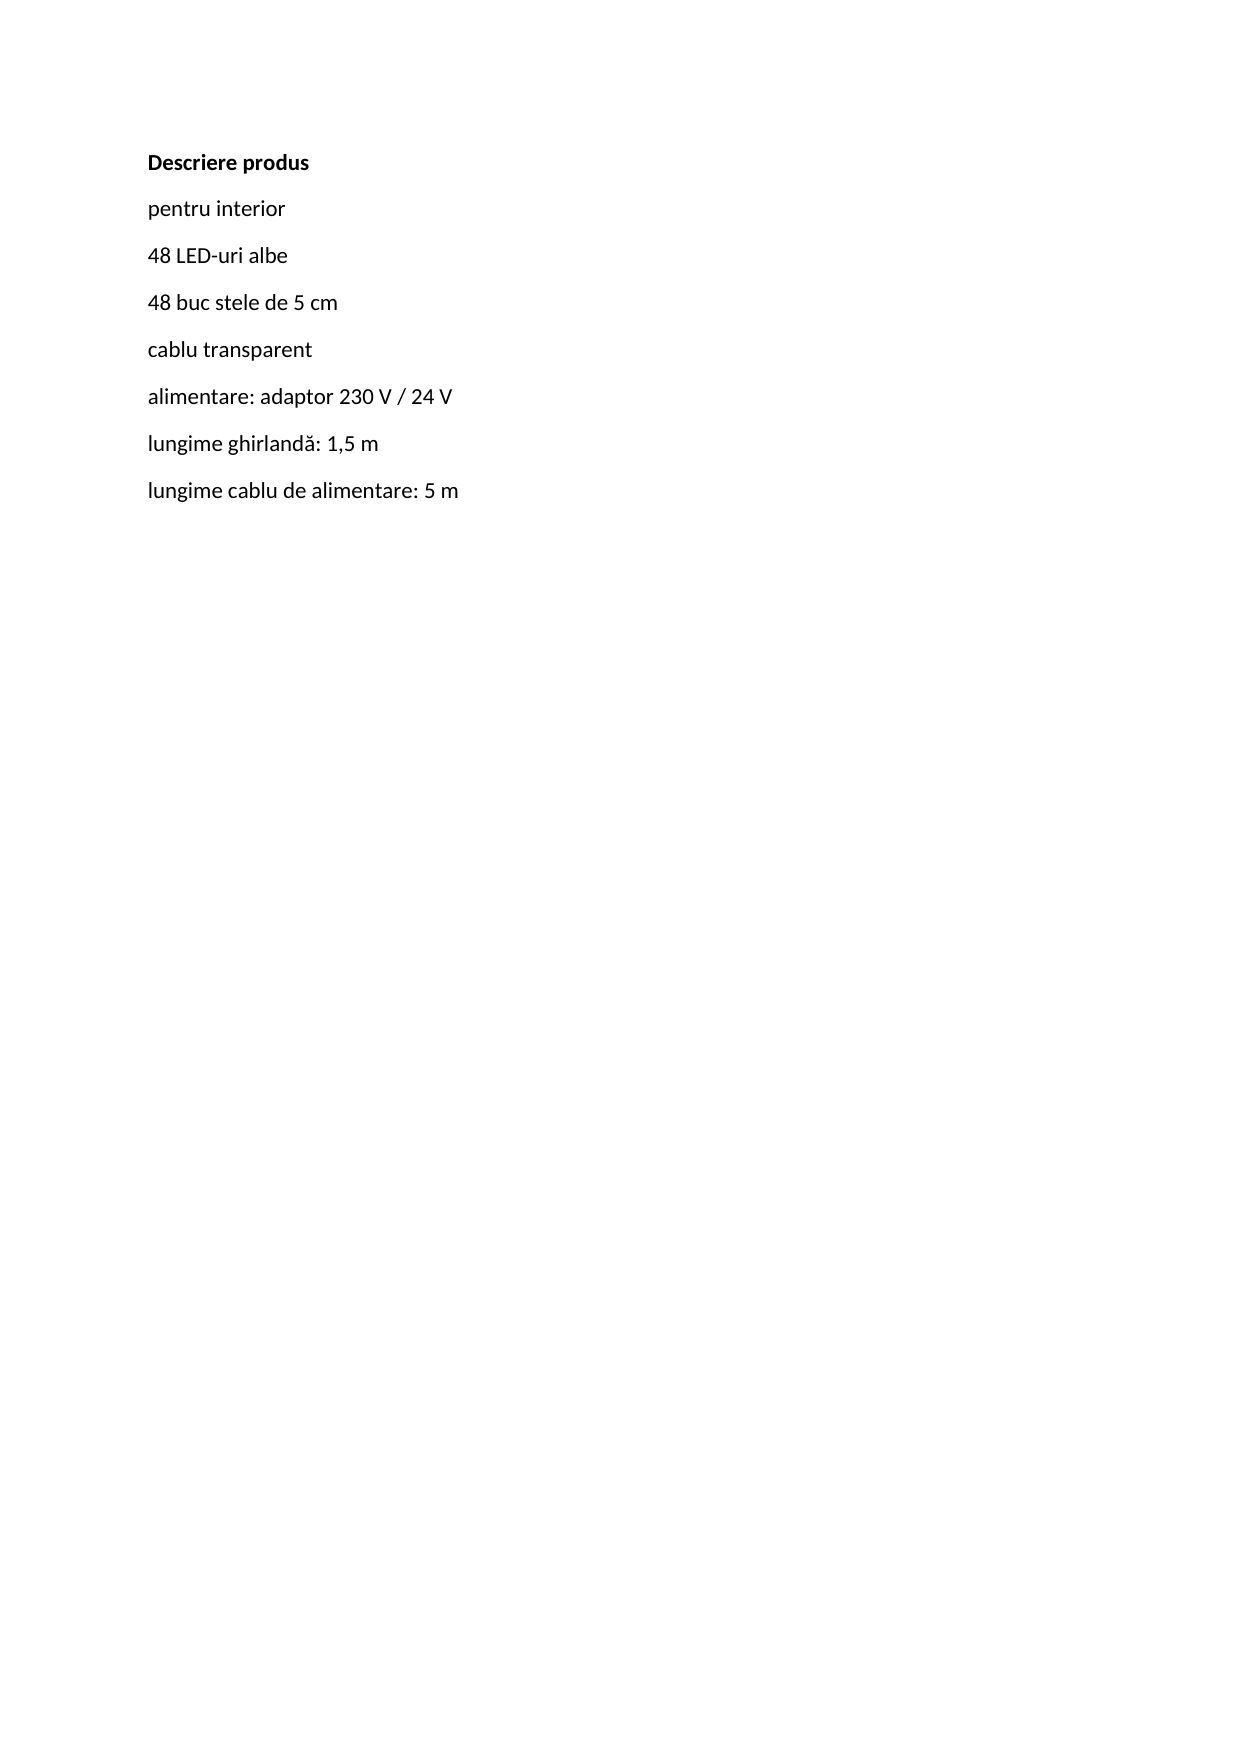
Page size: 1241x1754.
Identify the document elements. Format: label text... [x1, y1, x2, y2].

text alimentare: adaptor 230 V / 24 V [148, 382, 1093, 410]
text lungime cablu de alimentare: 5 m [148, 476, 1093, 504]
text pentru interior [148, 194, 1093, 222]
text cablu transparent [148, 335, 1093, 363]
text 48 LED-uri albe [148, 241, 1093, 269]
text Descriere produs [148, 148, 1093, 176]
text 48 buc stele de 5 cm [148, 288, 1093, 316]
text lungime ghirlandă: 1,5 m [148, 429, 1093, 457]
